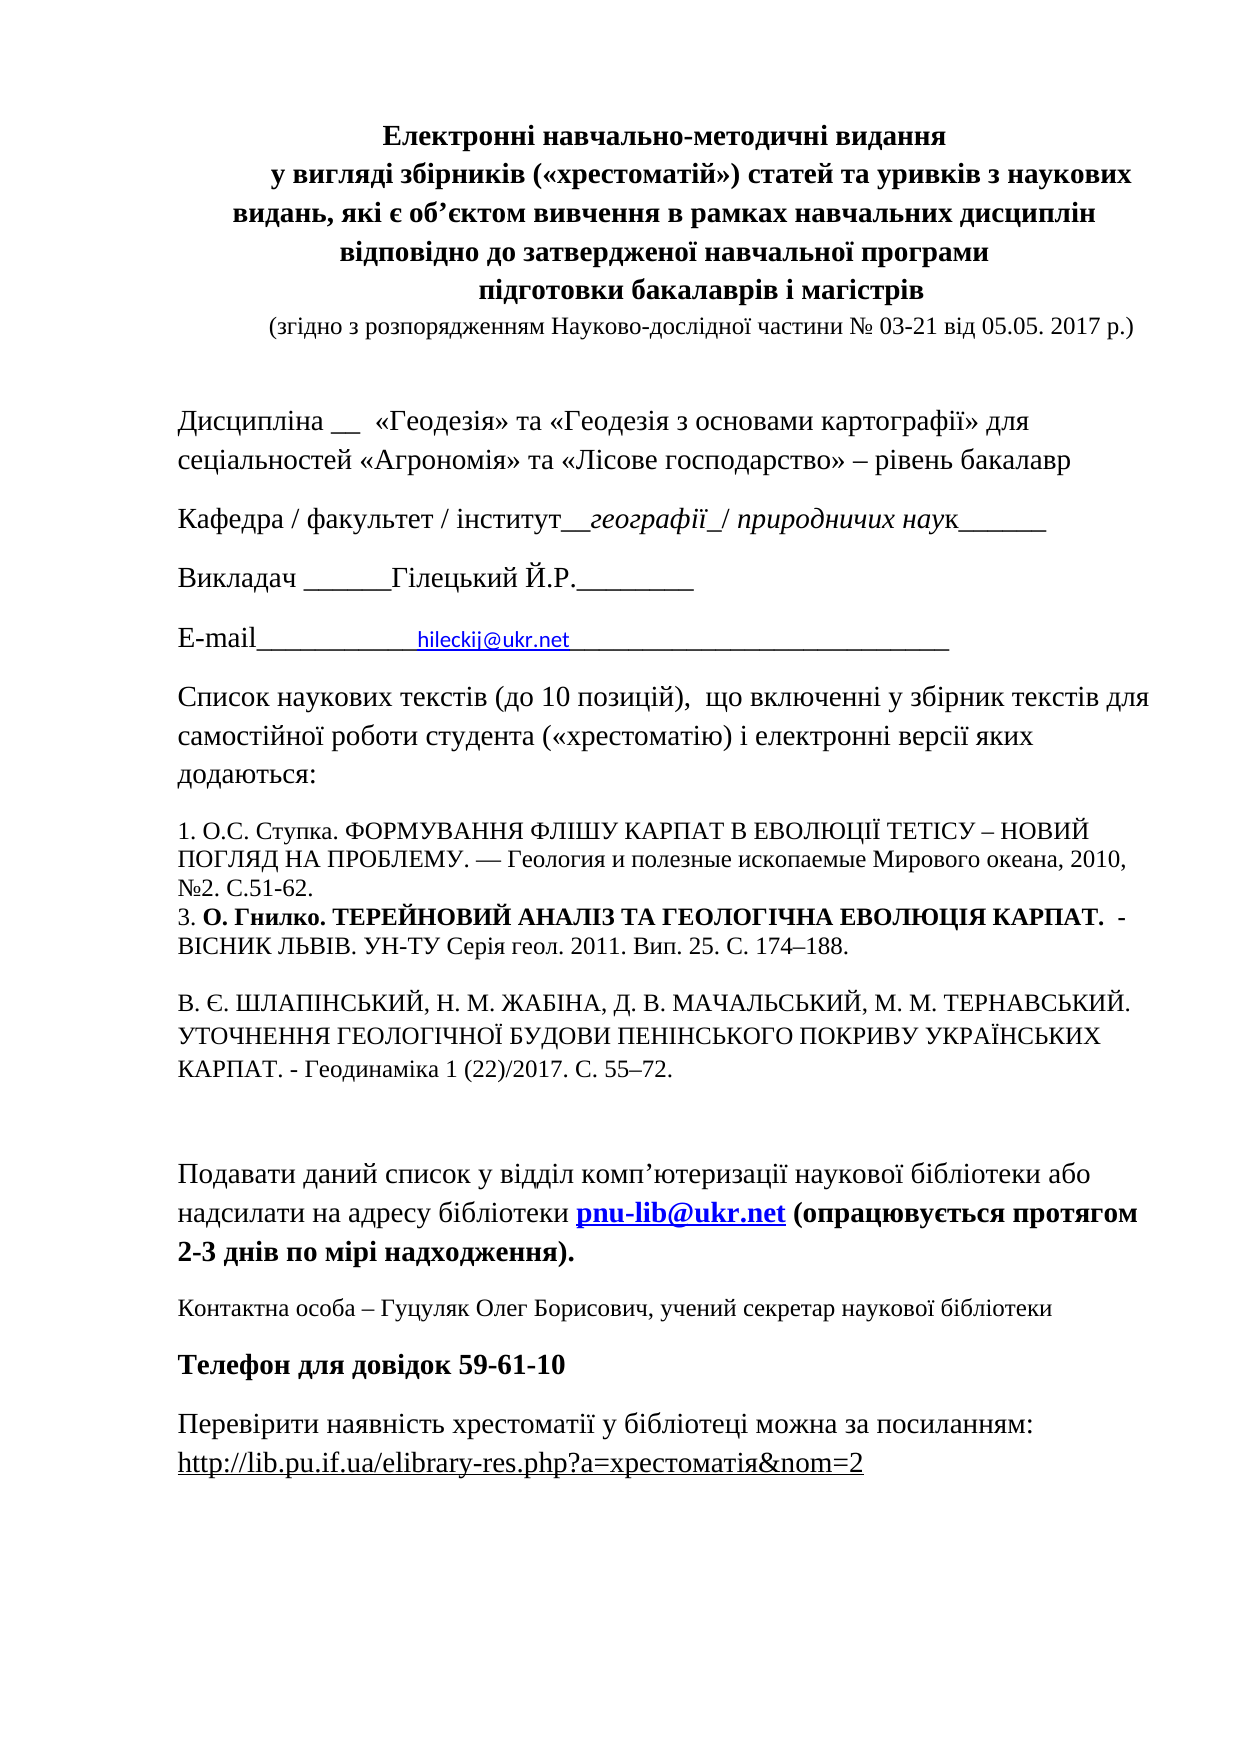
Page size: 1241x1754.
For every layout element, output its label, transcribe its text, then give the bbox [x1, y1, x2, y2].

text E-mail___________hileckij@ukr.net__________________________ [177, 620, 1152, 653]
text Електронні навчально-методичні видання [177, 118, 1152, 152]
text Перевірити наявність хрестоматії у бібліотеці можна за посиланням: http://lib.pu.if.ua/elibrary-res.php?a=хрестоматія&nom=2 [177, 1406, 1152, 1478]
text 1. О.С. Ступка. ФОРМУВАННЯ ФЛІШУ КАРПАТ В ЕВОЛЮЦІЇ ТЕТІСУ – НОВИЙ ПОГЛЯД НА ПРОБЛЕМУ. — Геология и полезные ископаемые Мирового океана, 2010, №2. С.51-62. [177, 816, 1152, 902]
text у вигляді збірників («хрестоматій») статей та уривків з наукових видань, які є об’єктом вивчення в рамках навчальних дисциплін відповідно до затвердженої навчальної програми [177, 157, 1152, 267]
text підготовки бакалаврів і магістрів [177, 272, 1152, 306]
text Телефон для довідок 59-61-10 [177, 1347, 1152, 1380]
text Список наукових текстів (до 10 позицій), що включенні у збірник текстів для самостійної роботи студента («хрестоматію) і електронні версії яких додаються: [177, 679, 1152, 790]
text Подавати даний список у відділ комп’ютеризації наукової бібліотеки або надсилати на адресу бібліотеки pnu-lib@ukr.net (опрацювується протягом 2-3 днів по мірі надходження). [177, 1157, 1152, 1267]
text В. Є. ШЛАПІНСЬКИЙ, Н. М. ЖАБІНА, Д. В. МАЧАЛЬСЬКИЙ, М. М. ТЕРНАВСЬКИЙ. УТОЧНЕННЯ ГЕОЛОГІЧНОЇ БУДОВИ ПЕНІНСЬКОГО ПОКРИВУ УКРАЇНСЬКИХ КАРПАТ. - Геодинаміка 1 (22)/2017. С. 55–72. [177, 988, 1152, 1083]
text Дисципліна __ «Геодезія» та «Геодезія з основами картографії» для сеціальностей «Агрономія» та «Лісове господарство» – рівень бакалавр [177, 403, 1152, 475]
text Викладач ______Гілецький Й.Р.________ [177, 561, 1152, 594]
text 3. О. Гнилко. ТЕРЕЙНОВИЙ АНАЛІЗ ТА ГЕОЛОГІЧНА ЕВОЛЮЦІЯ КАРПАТ. - ВІСНИК ЛЬВІВ. УН-ТУ Серія геол. 2011. Вип. 25. С. 174–188. [177, 902, 1152, 959]
text Кафедра / факультет / інститут__географії_/ природничих наук______ [177, 501, 1152, 535]
text Контактна особа – Гуцуляк Олег Борисович, учений секретар наукової бібліотеки [177, 1293, 1152, 1322]
text (згідно з розпорядженням Науково-дослідної частини № 03-21 від 05.05. 2017 р.) [177, 311, 1152, 339]
